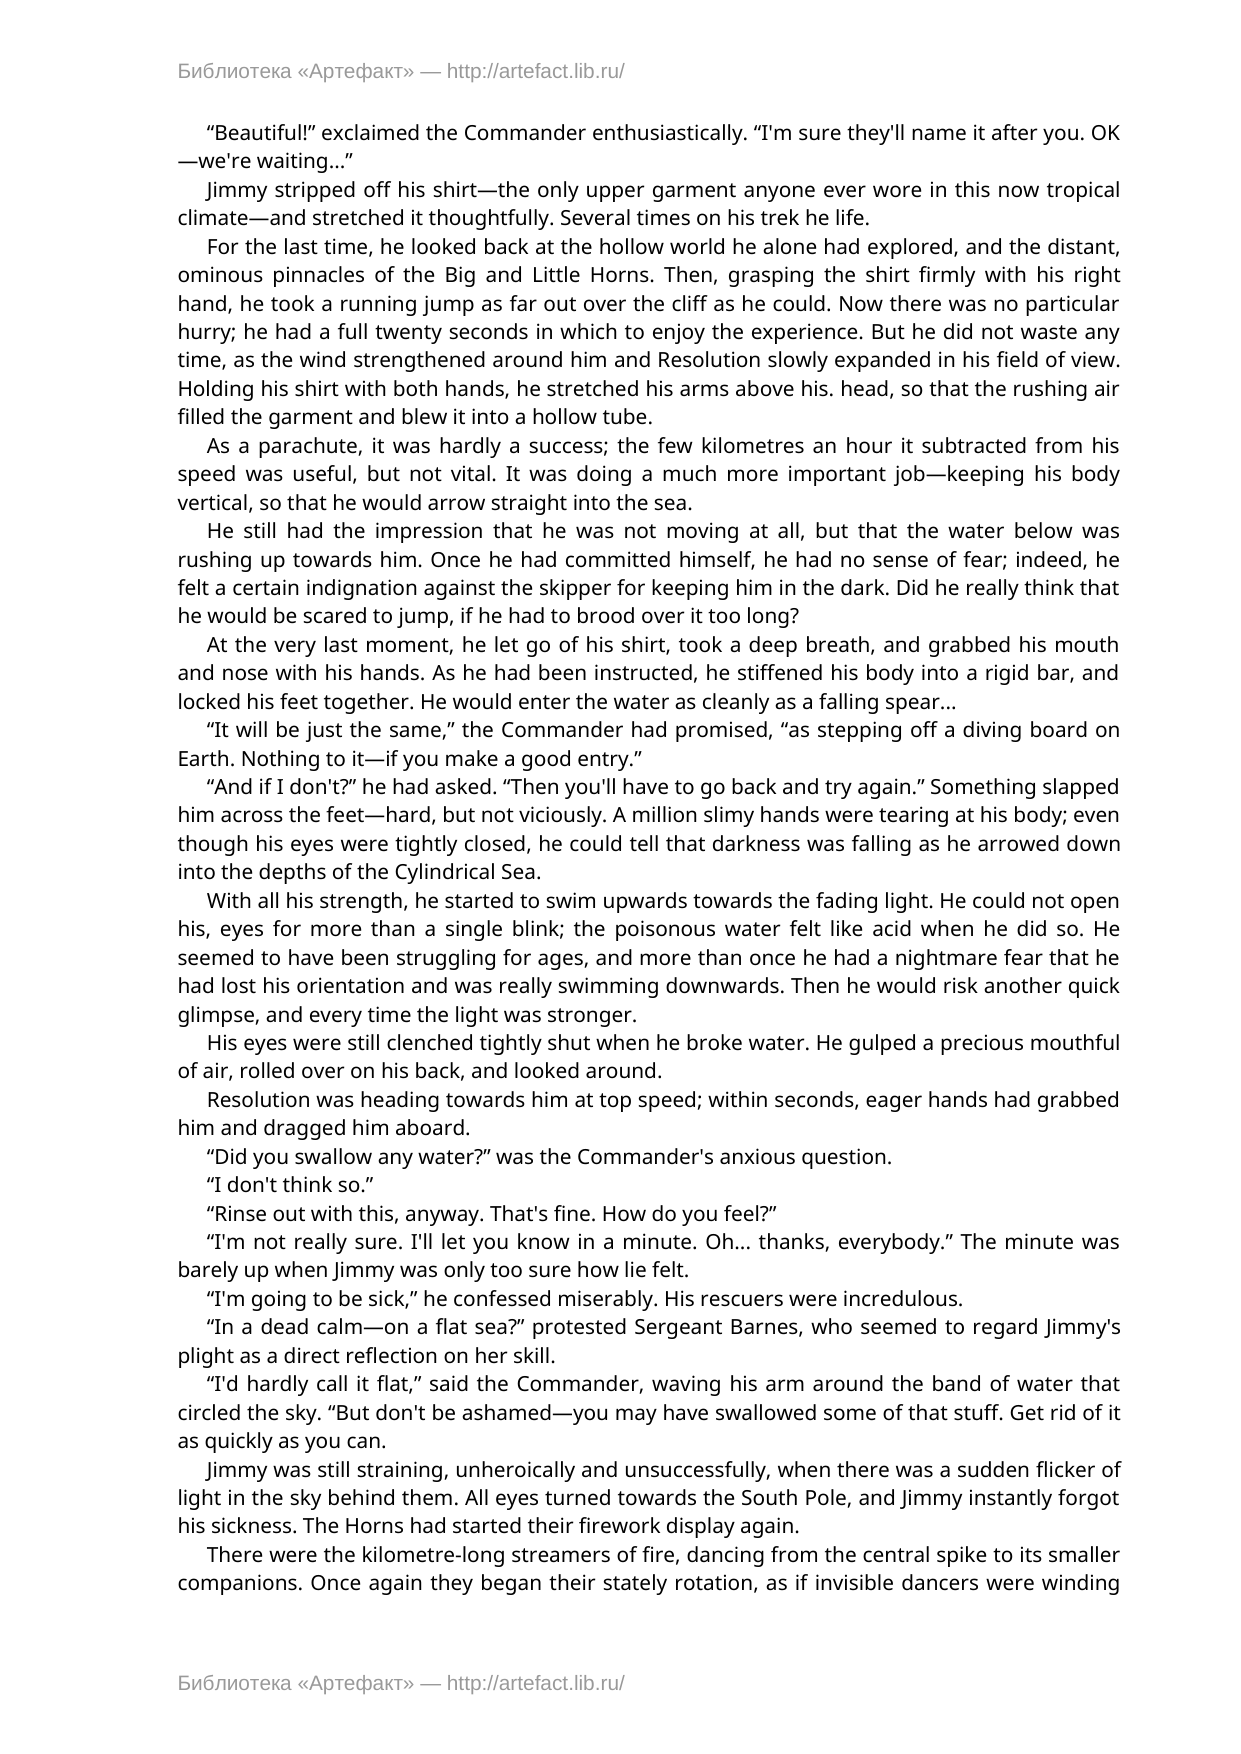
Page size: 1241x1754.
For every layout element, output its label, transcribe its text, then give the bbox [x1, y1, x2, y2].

text He still had the impression that he was not moving at all, but that the water below was rushing up towards him. Once he had committed himself, he had no sense of fear; indeed, he felt a certain indignation against the skipper for keeping him in the dark. Did he really think that he would be scared to jump, if he had to brood over it too long? [177, 516, 1122, 630]
text Jimmy was still straining, unheroically and unsuccessfully, when there was a sudden flicker of light in the sky behind them. All eyes turned towards the South Pole, and Jimmy instantly forgot his sickness. The Horns had started their firework display again. [177, 1455, 1122, 1540]
text For the last time, he looked back at the hollow world he alone had explored, and the distant, ominous pinnacles of the Big and Little Horns. Then, grasping the shirt firmly with his right hand, he took a running jump as far out over the cliff as he could. Now there was no particular hurry; he had a full twenty seconds in which to enjoy the experience. But he did not waste any time, as the wind strengthened around him and Resolution slowly expanded in his field of view. Holding his shirt with both hands, he stretched his arms above his. head, so that the rushing air filled the garment and blew it into a hollow tube. [177, 232, 1122, 431]
text At the very last moment, he let go of his shirt, took a deep breath, and grabbed his mouth and nose with his hands. As he had been instructed, he stiffened his body into a rigid bar, and locked his feet together. He would enter the water as cleanly as a falling spear... [177, 630, 1122, 715]
text “It will be just the same,” the Commander had promised, “as stepping off a diving board on Earth. Nothing to it—if you make a good entry.” [177, 715, 1122, 772]
text “I don't think so.” [177, 1170, 1122, 1199]
text “In a dead calm—on a flat sea?” protested Sergeant Barnes, who seemed to regard Jimmy's plight as a direct reflection on her skill. [177, 1312, 1122, 1369]
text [177, 1540, 1122, 1597]
text “I'm not really sure. I'll let you know in a minute. Oh... thanks, everybody.” The minute was barely up when Jimmy was only too sure how lie felt. [177, 1227, 1122, 1284]
text “Rinse out with this, anyway. That's fine. How do you feel?” [177, 1199, 1122, 1227]
text “I'd hardly call it flat,” said the Commander, waving his arm around the band of water that circled the sky. “But don't be ashamed—you may have swallowed some of that stuff. Get rid of it as quickly as you can. [177, 1369, 1122, 1455]
text As a parachute, it was hardly a success; the few kilometres an hour it subtracted from his speed was useful, but not vital. It was doing a much more important job—keeping his body vertical, so that he would arrow straight into the sea. [177, 431, 1122, 516]
text “Beautiful!” exclaimed the Commander enthusiastically. “I'm sure they'll name it after you. OK—we're waiting...” [177, 118, 1122, 175]
text Resolution was heading towards him at top speed; within seconds, eager hands had grabbed him and dragged him aboard. [177, 1085, 1122, 1142]
text “Did you swallow any water?” was the Commander's anxious question. [177, 1142, 1122, 1170]
text With all his strength, he started to swim upwards towards the fading light. He could not open his, eyes for more than a single blink; the poisonous water felt like acid when he did so. He seemed to have been struggling for ages, and more than once he had a nightmare fear that he had lost his orientation and was really swimming downwards. Then he would risk another quick glimpse, and every time the light was stronger. [177, 886, 1122, 1028]
text Jimmy stripped off his shirt—the only upper garment anyone ever wore in this now tropical climate—and stretched it thoughtfully. Several times on his trek he life. [177, 175, 1122, 232]
text “And if I don't?” he had asked. “Then you'll have to go back and try again.” Something slapped him across the feet—hard, but not viciously. A million slimy hands were tearing at his body; even though his eyes were tightly closed, he could tell that darkness was falling as he arrowed down into the depths of the Cylindrical Sea. [177, 772, 1122, 886]
text “I'm going to be sick,” he confessed miserably. His rescuers were incredulous. [177, 1284, 1122, 1312]
text His eyes were still clenched tightly shut when he broke water. He gulped a precious mouthful of air, rolled over on his back, and looked around. [177, 1028, 1122, 1085]
